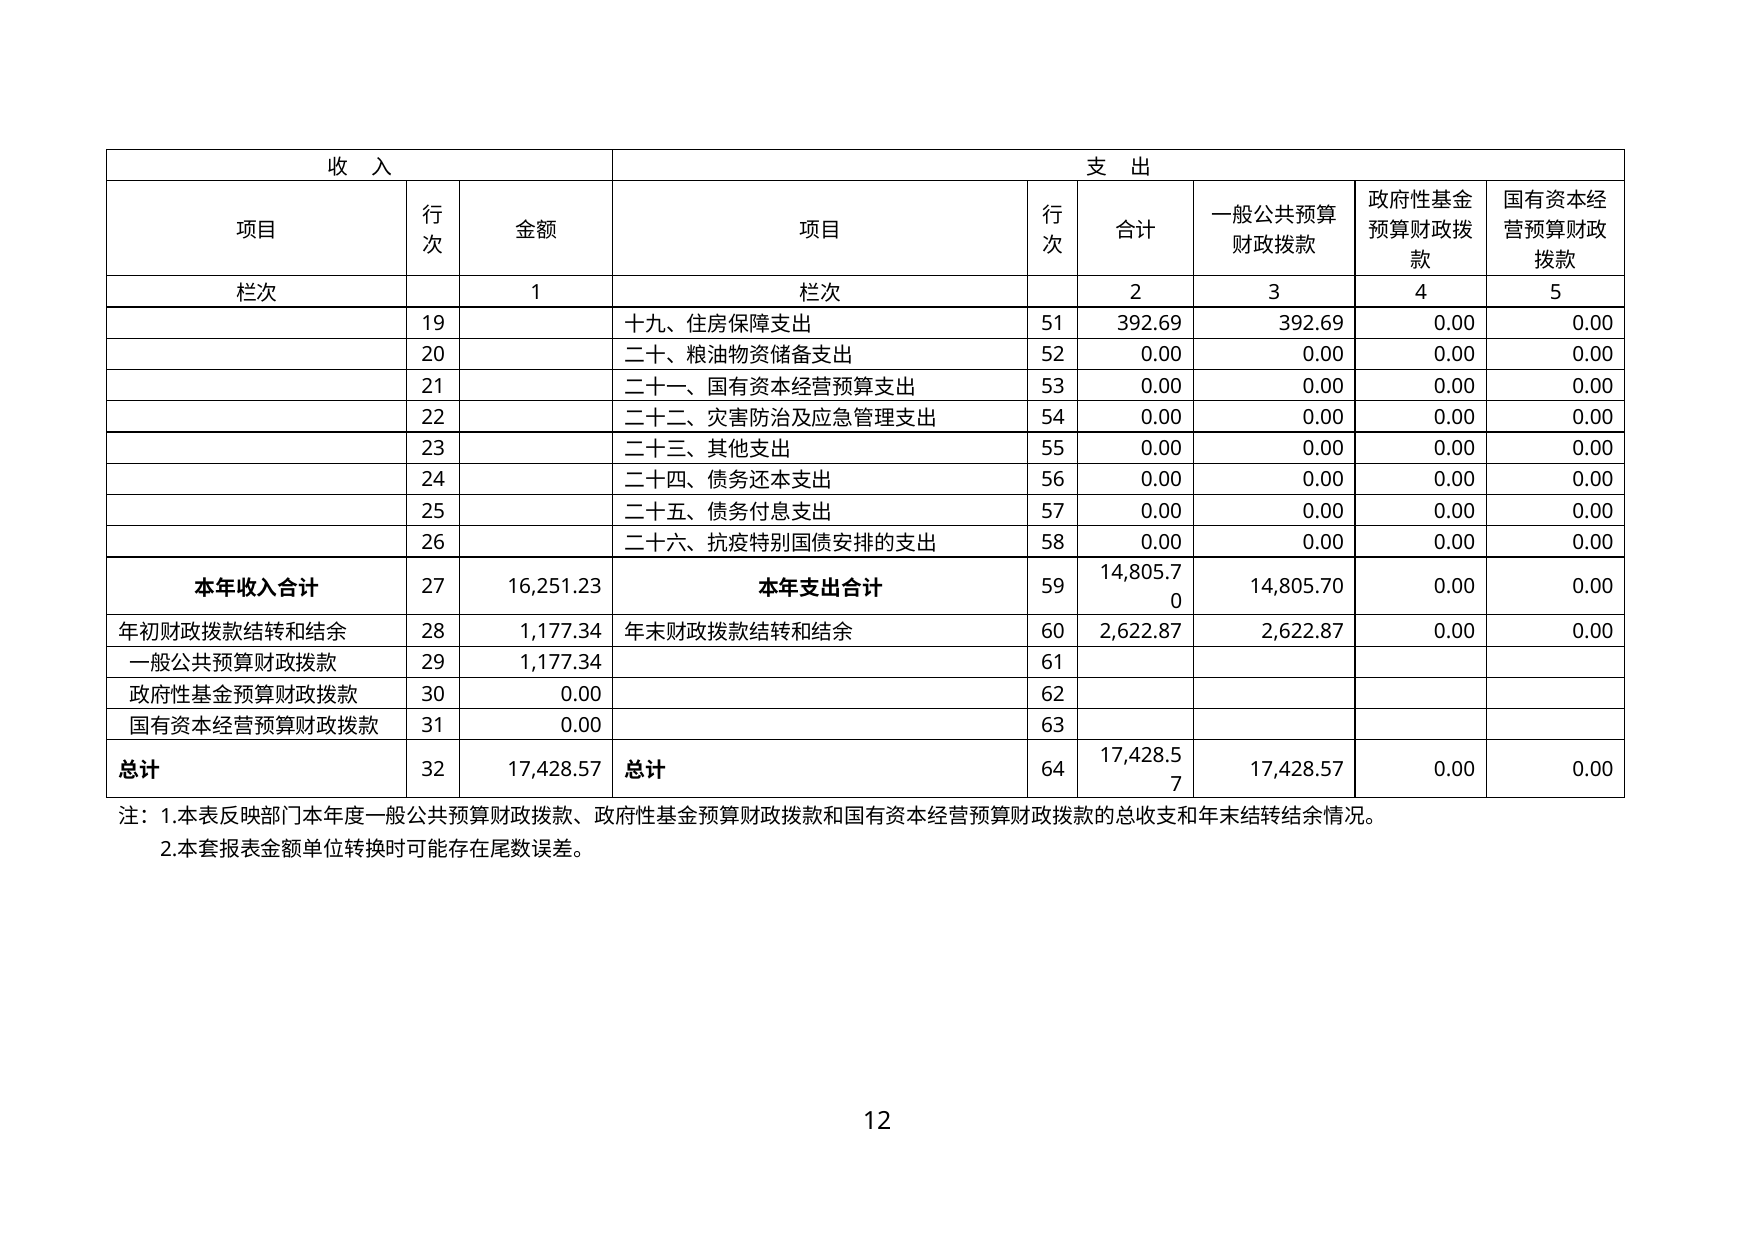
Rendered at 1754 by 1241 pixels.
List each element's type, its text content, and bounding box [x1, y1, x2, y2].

table_cell 金额 [460, 181, 612, 275]
table_cell 17,428.57 [460, 740, 612, 797]
table_cell 25 [407, 495, 459, 525]
table_cell 60 [1028, 615, 1077, 646]
table_cell 0.00 [1487, 370, 1624, 400]
table_cell 24 [407, 464, 459, 494]
table_cell [460, 464, 612, 494]
table_cell 0.00 [1194, 339, 1354, 369]
table_cell 二十二、灾害防治及应急管理支出 [613, 401, 1027, 431]
table_cell [1194, 678, 1354, 708]
table_cell [1356, 647, 1486, 677]
table_cell [107, 433, 406, 463]
table_cell [1078, 678, 1193, 708]
table_cell 0.00 [1487, 401, 1624, 431]
table_cell 0.00 [1078, 433, 1193, 463]
table_cell 0.00 [1356, 526, 1486, 556]
table_cell 2,622.87 [1194, 615, 1354, 646]
table_cell 0.00 [1194, 526, 1354, 556]
table_cell 56 [1028, 464, 1077, 494]
table_cell 27 [407, 558, 459, 614]
table_cell [1194, 647, 1354, 677]
table_cell 国有资本经营预算财政拨款 [1487, 181, 1624, 275]
table_cell 0.00 [1356, 495, 1486, 525]
table_cell 61 [1028, 647, 1077, 677]
table_cell 30 [407, 678, 459, 708]
table_cell 二十四、债务还本支出 [613, 464, 1027, 494]
table_cell 1 [460, 276, 612, 306]
table_cell 59 [1028, 558, 1077, 614]
table_cell 0.00 [1356, 464, 1486, 494]
table_cell 51 [1028, 308, 1077, 338]
table_cell 64 [1028, 740, 1077, 797]
table_cell 0.00 [1194, 495, 1354, 525]
table_cell 3 [1194, 276, 1354, 306]
table_cell [1487, 678, 1624, 708]
table_header 支 出 [613, 150, 1624, 180]
table_cell 31 [407, 709, 459, 739]
table_cell 二十一、国有资本经营预算支出 [613, 370, 1027, 400]
table_cell 栏次 [613, 276, 1027, 306]
table_cell 2,622.87 [1078, 615, 1193, 646]
table_cell [1028, 276, 1077, 306]
table_cell 23 [407, 433, 459, 463]
table_cell 17,428.57 [1194, 740, 1354, 797]
table_cell [460, 370, 612, 400]
table_cell 一般公共预算财政拨款 [1194, 181, 1354, 275]
table_cell 53 [1028, 370, 1077, 400]
table_cell 0.00 [1194, 433, 1354, 463]
table_cell [460, 495, 612, 525]
table_cell 0.00 [1487, 558, 1624, 614]
table_cell [107, 370, 406, 400]
table_cell 1,177.34 [460, 615, 612, 646]
table_cell 0.00 [1078, 339, 1193, 369]
table_cell 二十六、抗疫特别国债安排的支出 [613, 526, 1027, 556]
table_cell 20 [407, 339, 459, 369]
table_cell 28 [407, 615, 459, 646]
table_cell 62 [1028, 678, 1077, 708]
table_cell 行次 [407, 181, 459, 275]
text 注：1.本表反映部门本年度一般公共预算财政拨款、政府性基金预算财政拨款和国有资本经营预算财政拨款的总收支和年末结转结余情况。 [118, 798, 1636, 831]
table_cell 0.00 [1194, 464, 1354, 494]
table_cell 行次 [1028, 181, 1077, 275]
table_cell [107, 401, 406, 431]
table_cell 5 [1487, 276, 1624, 306]
table_cell 0.00 [1356, 740, 1486, 797]
table_cell 4 [1356, 276, 1486, 306]
text 2.本套报表金额单位转换时可能存在尾数误差。 [118, 831, 1636, 863]
table_cell 政府性基金预算财政拨款 [1356, 181, 1486, 275]
table_cell 0.00 [1356, 615, 1486, 646]
table_cell [1356, 709, 1486, 739]
table_cell 2 [1078, 276, 1193, 306]
table_cell 16,251.23 [460, 558, 612, 614]
table_cell 0.00 [1487, 615, 1624, 646]
table_cell 0.00 [1487, 526, 1624, 556]
table_cell [107, 339, 406, 369]
table_cell 栏次 [107, 276, 406, 306]
table_cell 0.00 [1194, 401, 1354, 431]
table_cell 0.00 [1078, 526, 1193, 556]
table_cell 二十五、债务付息支出 [613, 495, 1027, 525]
table_cell 0.00 [1078, 464, 1193, 494]
table_cell 0.00 [1078, 370, 1193, 400]
table_cell [460, 526, 612, 556]
table_cell [1194, 709, 1354, 739]
table_cell [613, 678, 1027, 708]
table_cell [460, 433, 612, 463]
table_cell 58 [1028, 526, 1077, 556]
table_cell 总计 [613, 740, 1027, 797]
table_cell [407, 276, 459, 306]
table_cell 0.00 [1356, 558, 1486, 614]
table_cell 年末财政拨款结转和结余 [613, 615, 1027, 646]
table_cell 55 [1028, 433, 1077, 463]
table_cell 0.00 [460, 709, 612, 739]
table_cell [107, 495, 406, 525]
table_cell 本年支出合计 [613, 558, 1027, 614]
table_cell [460, 339, 612, 369]
table_cell [1356, 678, 1486, 708]
table_cell [1487, 647, 1624, 677]
table_cell 63 [1028, 709, 1077, 739]
table_cell 一般公共预算财政拨款 [107, 647, 406, 677]
table_cell [1487, 709, 1624, 739]
table_cell 本年收入合计 [107, 558, 406, 614]
table_cell 17,428.57 [1078, 740, 1193, 797]
table_cell 0.00 [1487, 339, 1624, 369]
table_cell 29 [407, 647, 459, 677]
table_cell 32 [407, 740, 459, 797]
table_cell 14,805.70 [1194, 558, 1354, 614]
table_cell 年初财政拨款结转和结余 [107, 615, 406, 646]
table_cell 0.00 [1194, 370, 1354, 400]
table_cell [613, 647, 1027, 677]
table_cell 392.69 [1194, 308, 1354, 338]
table_cell 19 [407, 308, 459, 338]
table_cell [460, 308, 612, 338]
table_cell 0.00 [1078, 401, 1193, 431]
table_cell 54 [1028, 401, 1077, 431]
table_cell 52 [1028, 339, 1077, 369]
table_cell 0.00 [1487, 308, 1624, 338]
table_cell 项目 [613, 181, 1027, 275]
table_cell [460, 401, 612, 431]
table_cell 合计 [1078, 181, 1193, 275]
table_cell 0.00 [1356, 308, 1486, 338]
table_header 收 入 [107, 150, 612, 180]
table_cell [107, 526, 406, 556]
table_cell 十九、住房保障支出 [613, 308, 1027, 338]
table_cell 二十三、其他支出 [613, 433, 1027, 463]
table_cell 项目 [107, 181, 406, 275]
table_cell 0.00 [1487, 433, 1624, 463]
table_cell 0.00 [1356, 370, 1486, 400]
table_cell 26 [407, 526, 459, 556]
table_cell [107, 464, 406, 494]
table_cell 14,805.70 [1078, 558, 1193, 614]
table_cell [613, 709, 1027, 739]
table_cell 政府性基金预算财政拨款 [107, 678, 406, 708]
table_cell 0.00 [1487, 464, 1624, 494]
table_cell 21 [407, 370, 459, 400]
table_cell 0.00 [460, 678, 612, 708]
table_cell 总计 [107, 740, 406, 797]
table_cell 0.00 [1356, 433, 1486, 463]
table_cell 二十、粮油物资储备支出 [613, 339, 1027, 369]
table_cell 0.00 [1356, 339, 1486, 369]
table_cell [1078, 647, 1193, 677]
table_cell 57 [1028, 495, 1077, 525]
table_cell 0.00 [1487, 740, 1624, 797]
table_cell [107, 308, 406, 338]
table_cell 0.00 [1078, 495, 1193, 525]
table_cell 0.00 [1487, 495, 1624, 525]
table_cell 国有资本经营预算财政拨款 [107, 709, 406, 739]
table_cell 1,177.34 [460, 647, 612, 677]
table_cell 0.00 [1356, 401, 1486, 431]
table_cell 392.69 [1078, 308, 1193, 338]
table_cell 22 [407, 401, 459, 431]
table_cell [1078, 709, 1193, 739]
